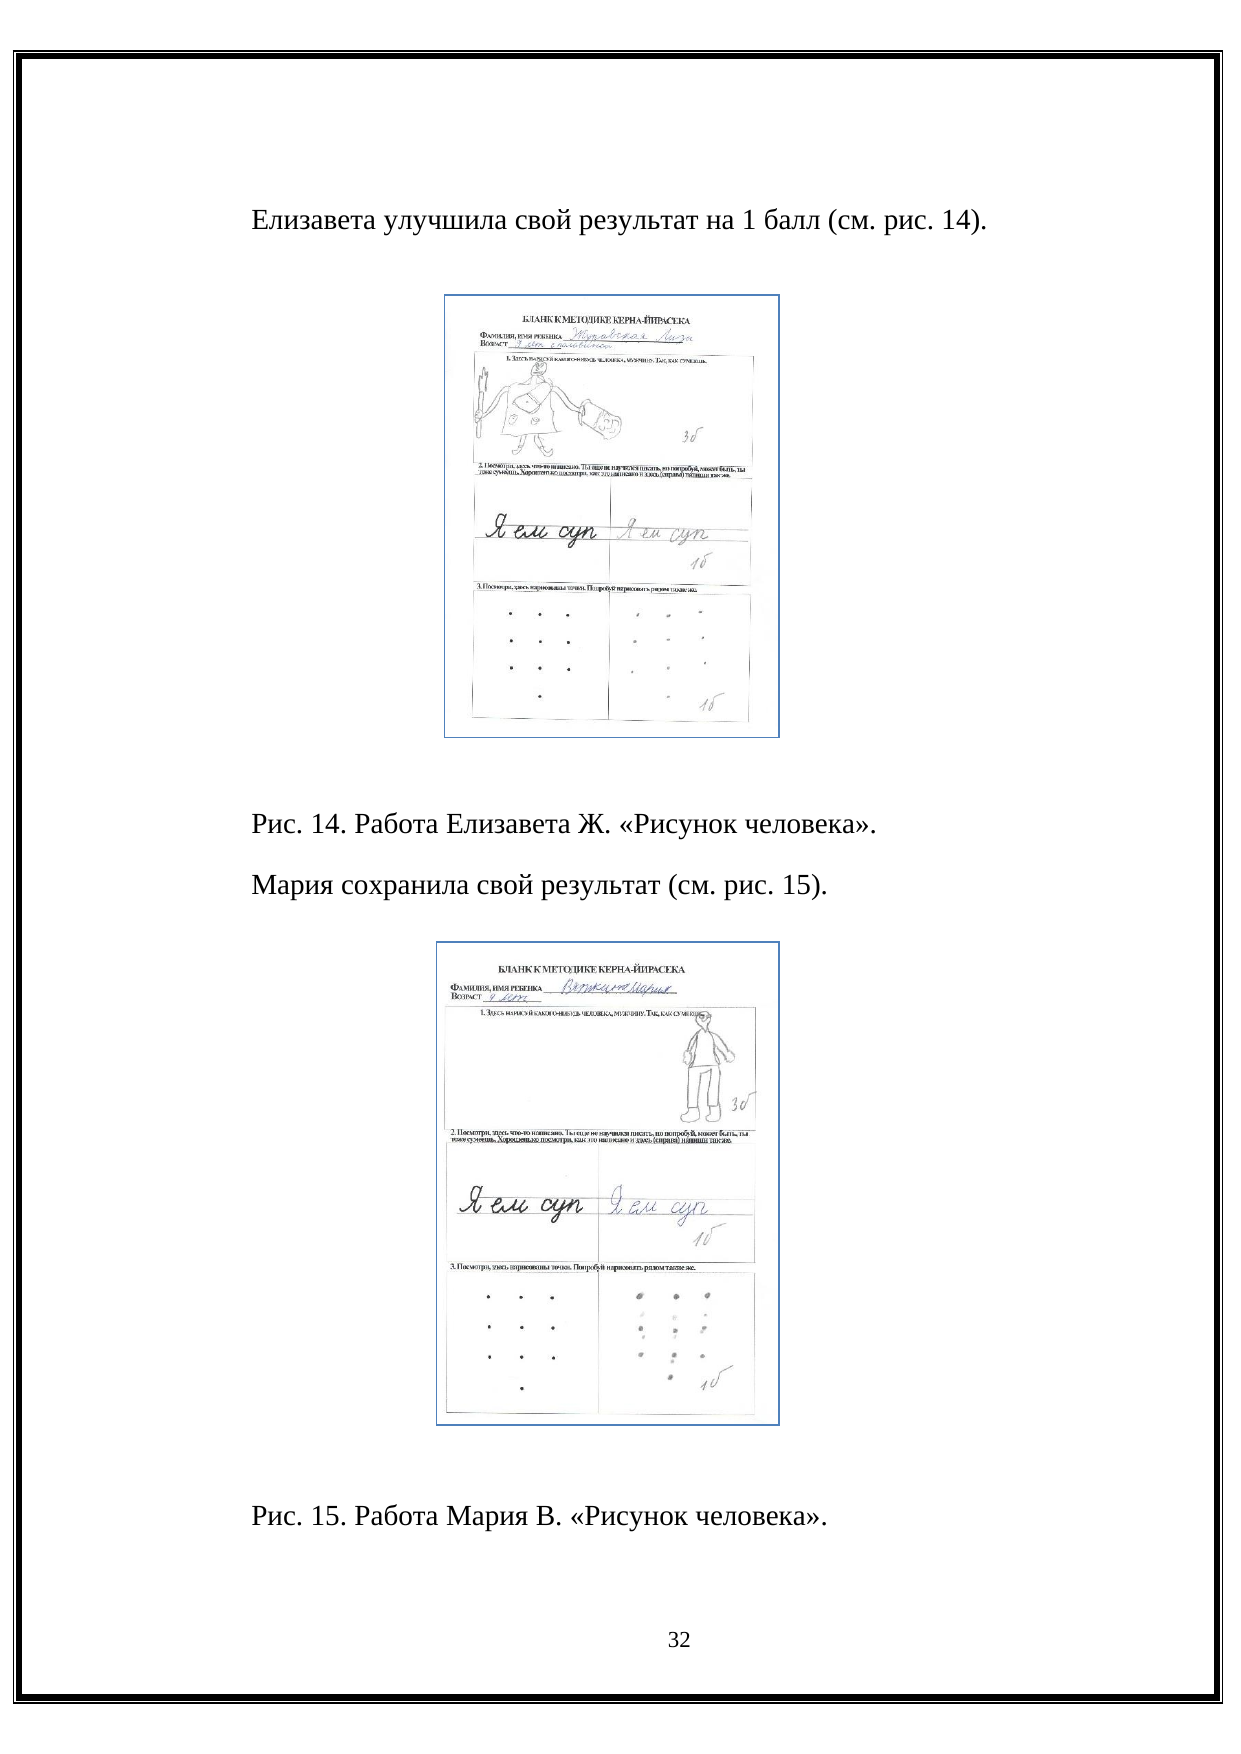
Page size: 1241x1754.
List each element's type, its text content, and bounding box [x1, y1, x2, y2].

text Рис. 15. Работа Мария В. «Рисунок человека». [251, 1498, 1214, 1532]
picture [445, 296, 778, 737]
text Рис. 14. Работа Елизавета Ж. «Рисунок человека». Мария сохранила свой результат (см. рис. 15). [251, 806, 890, 900]
picture [442, 943, 778, 1424]
text Елизавета улучшила свой результат на 1 балл (см. рис. 14). [251, 202, 1214, 235]
